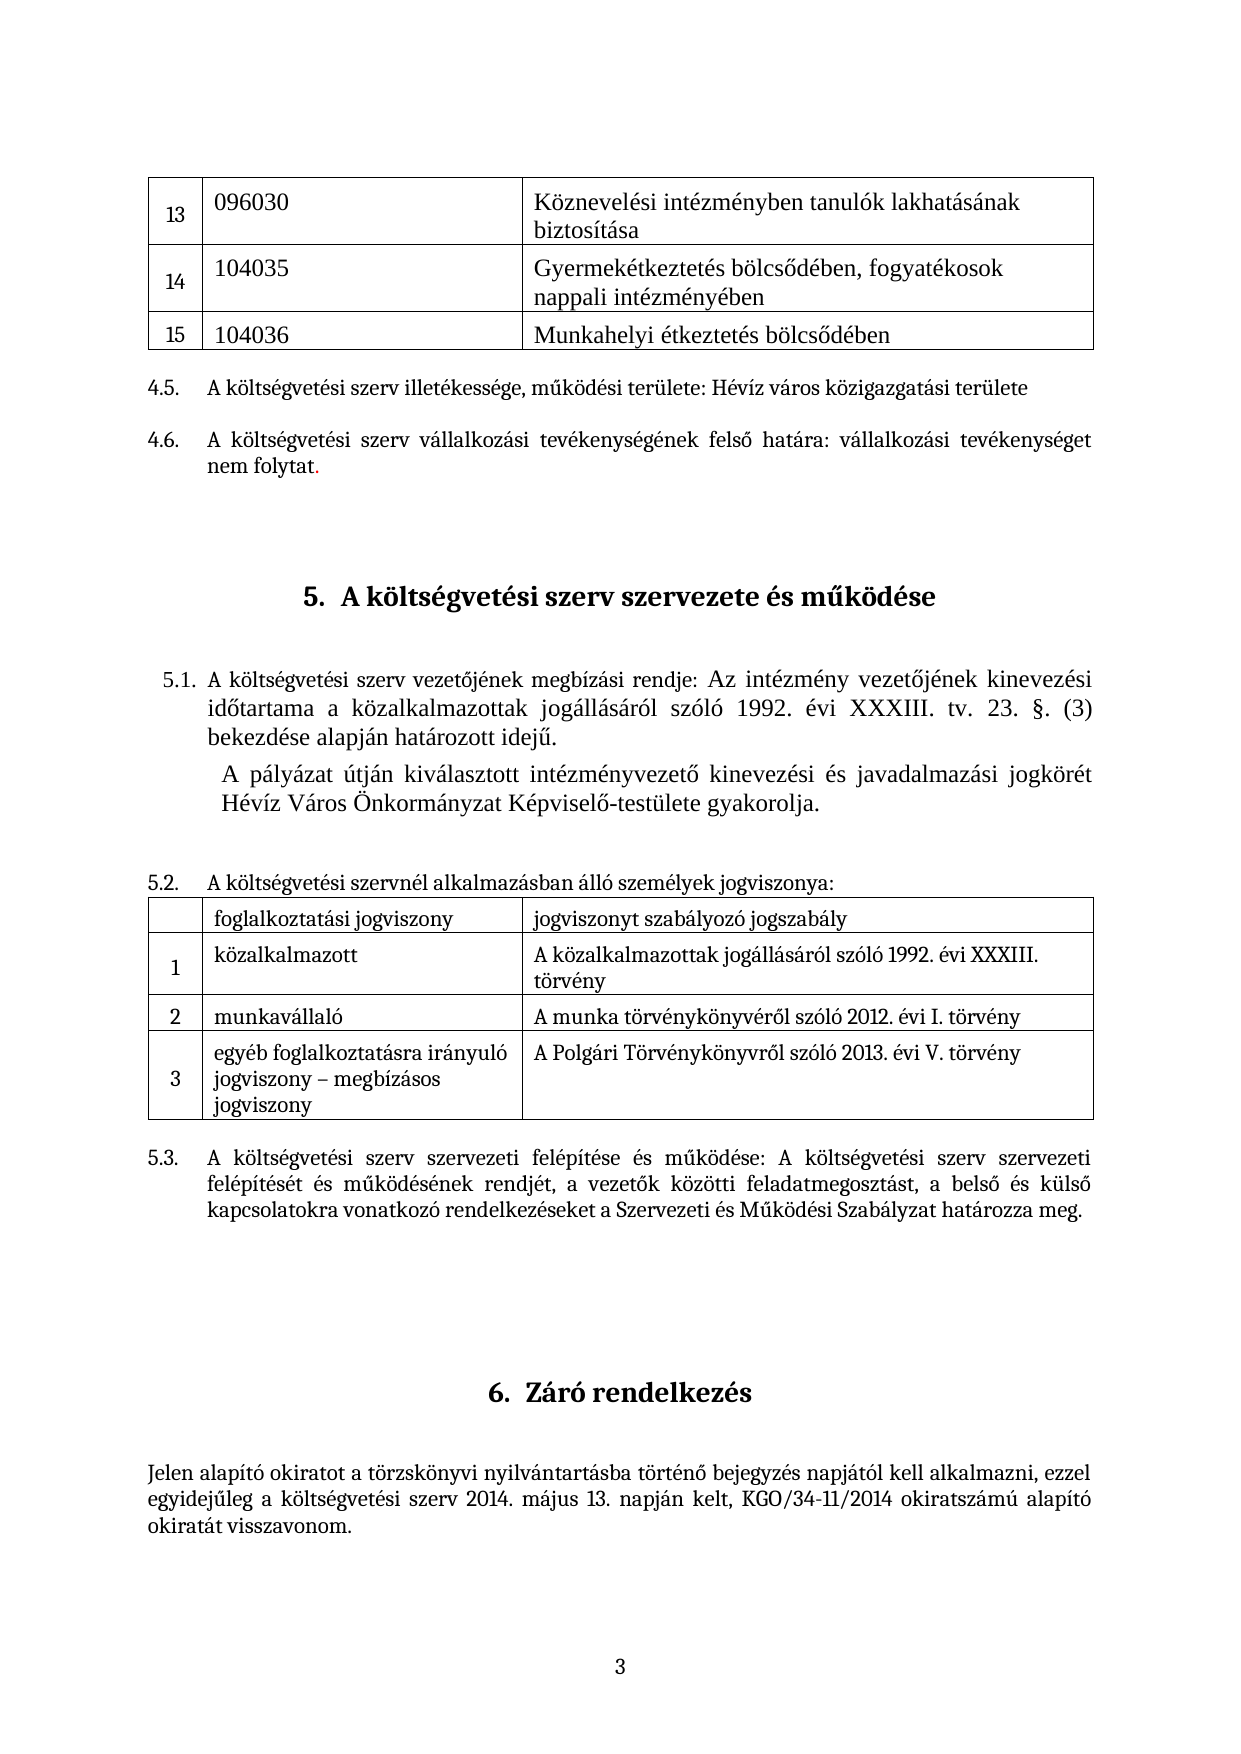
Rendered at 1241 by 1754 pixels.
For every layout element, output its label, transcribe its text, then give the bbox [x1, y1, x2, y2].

list A költségvetési szerv szervezeti felépítése és működése: A költségvetési szerv szervezeti felépítését és működésének rendjét, a vezetők közötti feladatmegosztást, a belső és külső kapcsolatokra vonatkozó rendelkezéseket a Szervezeti és Működési Szabályzat határozza meg. [148, 1144, 1092, 1224]
table_cell 2 [149, 995, 202, 1030]
table_cell munkavállaló [203, 995, 522, 1030]
list Záró rendelkezés [148, 1376, 1092, 1410]
table_cell A Polgári Törvénykönyvről szóló 2013. évi V. törvény [523, 1031, 1093, 1118]
table_header foglalkoztatási jogviszony [203, 898, 522, 932]
table_header [149, 898, 202, 932]
table_cell Munkahelyi étkeztetés bölcsődében [523, 312, 1093, 349]
table_cell 096030 [203, 178, 522, 244]
list A költségvetési szerv illetékessége, működési területe: Hévíz város közigazgatási területe [148, 375, 1092, 401]
table_cell 3 [149, 1031, 202, 1118]
table_cell Köznevelési intézményben tanulók lakhatásának biztosítása [523, 178, 1093, 244]
text Jelen alapító okiratot a törzskönyvi nyilvántartásba történő bejegyzés napjától kell alkalmazni, ezzel egyidejűleg a költségvetési szerv 2014. május 13. napján kelt, KGO/34-11/2014 okiratszámú alapító okiratát visszavonom. [148, 1460, 1092, 1539]
table_header jogviszonyt szabályozó jogszabály [523, 898, 1093, 932]
table_cell Gyermekétkeztetés bölcsődében, fogyatékosok nappali intézményében [523, 245, 1093, 311]
table_cell 13 [149, 178, 202, 244]
table_cell 104036 [203, 312, 522, 349]
table_cell A munka törvénykönyvéről szóló 2012. évi I. törvény [523, 995, 1093, 1030]
table_cell 15 [149, 312, 202, 349]
table_cell 14 [149, 245, 202, 311]
table_cell egyéb foglalkoztatásra irányuló jogviszony – megbízásos jogviszony [203, 1031, 522, 1118]
list A költségvetési szervnél alkalmazásban álló személyek jogviszonya: [148, 870, 1092, 897]
list A költségvetési szerv vállalkozási tevékenységének felső határa: vállalkozási tevékenységet nem folytat. [148, 426, 1092, 479]
list A pályázat útján kiválasztott intézményvezető kinevezési és javadalmazási jogkörét Hévíz Város Önkormányzat Képviselő-testülete gyakorolja. [221, 759, 1092, 816]
list A költségvetési szerv szervezete és működése [148, 581, 1092, 614]
table_cell közalkalmazott [203, 933, 522, 994]
table_cell A közalkalmazottak jogállásáról szóló 1992. évi XXXIII. törvény [523, 933, 1093, 994]
table_cell 1 [149, 933, 202, 994]
table_cell 104035 [203, 245, 522, 311]
list A költségvetési szerv vezetőjének megbízási rendje: Az intézmény vezetőjének kinevezési időtartama a közalkalmazottak jogállásáról szóló 1992. évi XXXIII. tv. 23. §. (3) bekezdése alapján határozott idejű. [162, 664, 1092, 751]
